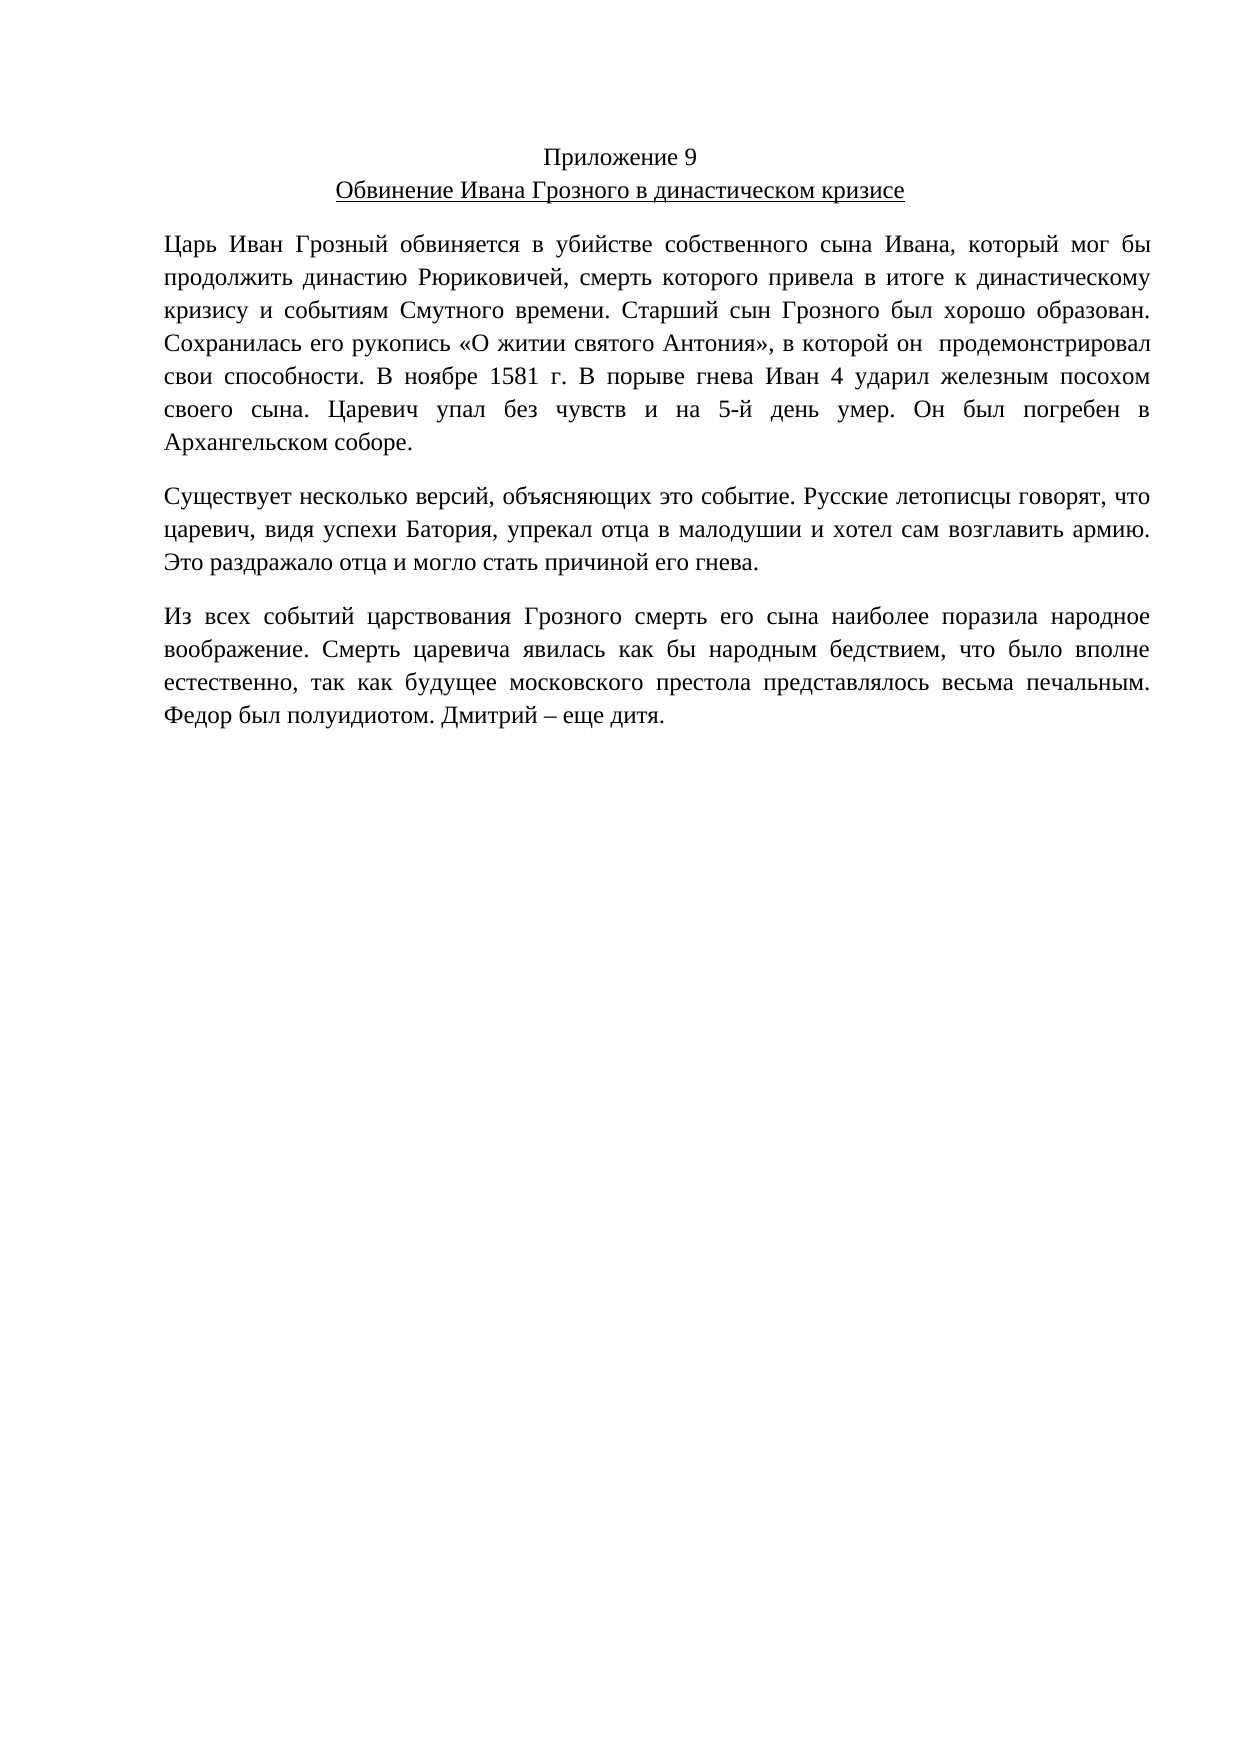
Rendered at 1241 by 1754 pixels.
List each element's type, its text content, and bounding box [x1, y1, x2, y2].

text Царь Иван Грозный обвиняется в убийстве собственного сына Ивана, который мог бы продолжить династию Рюриковичей, смерть которого привела в итоге к династическому кризису и событиям Смутного времени. Старший сын Грозного был хорошо образован. Сохранилась его рукопись «О житии святого Антония», в которой он продемонстрировал свои способности. В ноябре 1581 г. В порыве гнева Иван 4 ударил железным посохом своего сына. Царевич упал без чувств и на 5-й день умер. Он был погребен в Архангельском соборе. [164, 229, 1152, 456]
text Существует несколько версий, объясняющих это событие. Русские летописцы говорят, что царевич, видя успехи Батория, упрекал отца в малодушии и хотел сам возглавить армию. Это раздражало отца и могло стать причиной его гнева. [164, 481, 1152, 576]
text Приложение 9 [89, 142, 1152, 171]
text Из всех событий царствования Грозного смерть его сына наиболее поразила народное воображение. Смерть царевича явилась как бы народным бедствием, что было вполне естественно, так как будущее московского престола представлялось весьма печальным. Федор был полуидиотом. Дмитрий – еще дитя. [164, 601, 1152, 729]
text Обвинение Ивана Грозного в династическом кризисе [89, 176, 1152, 204]
